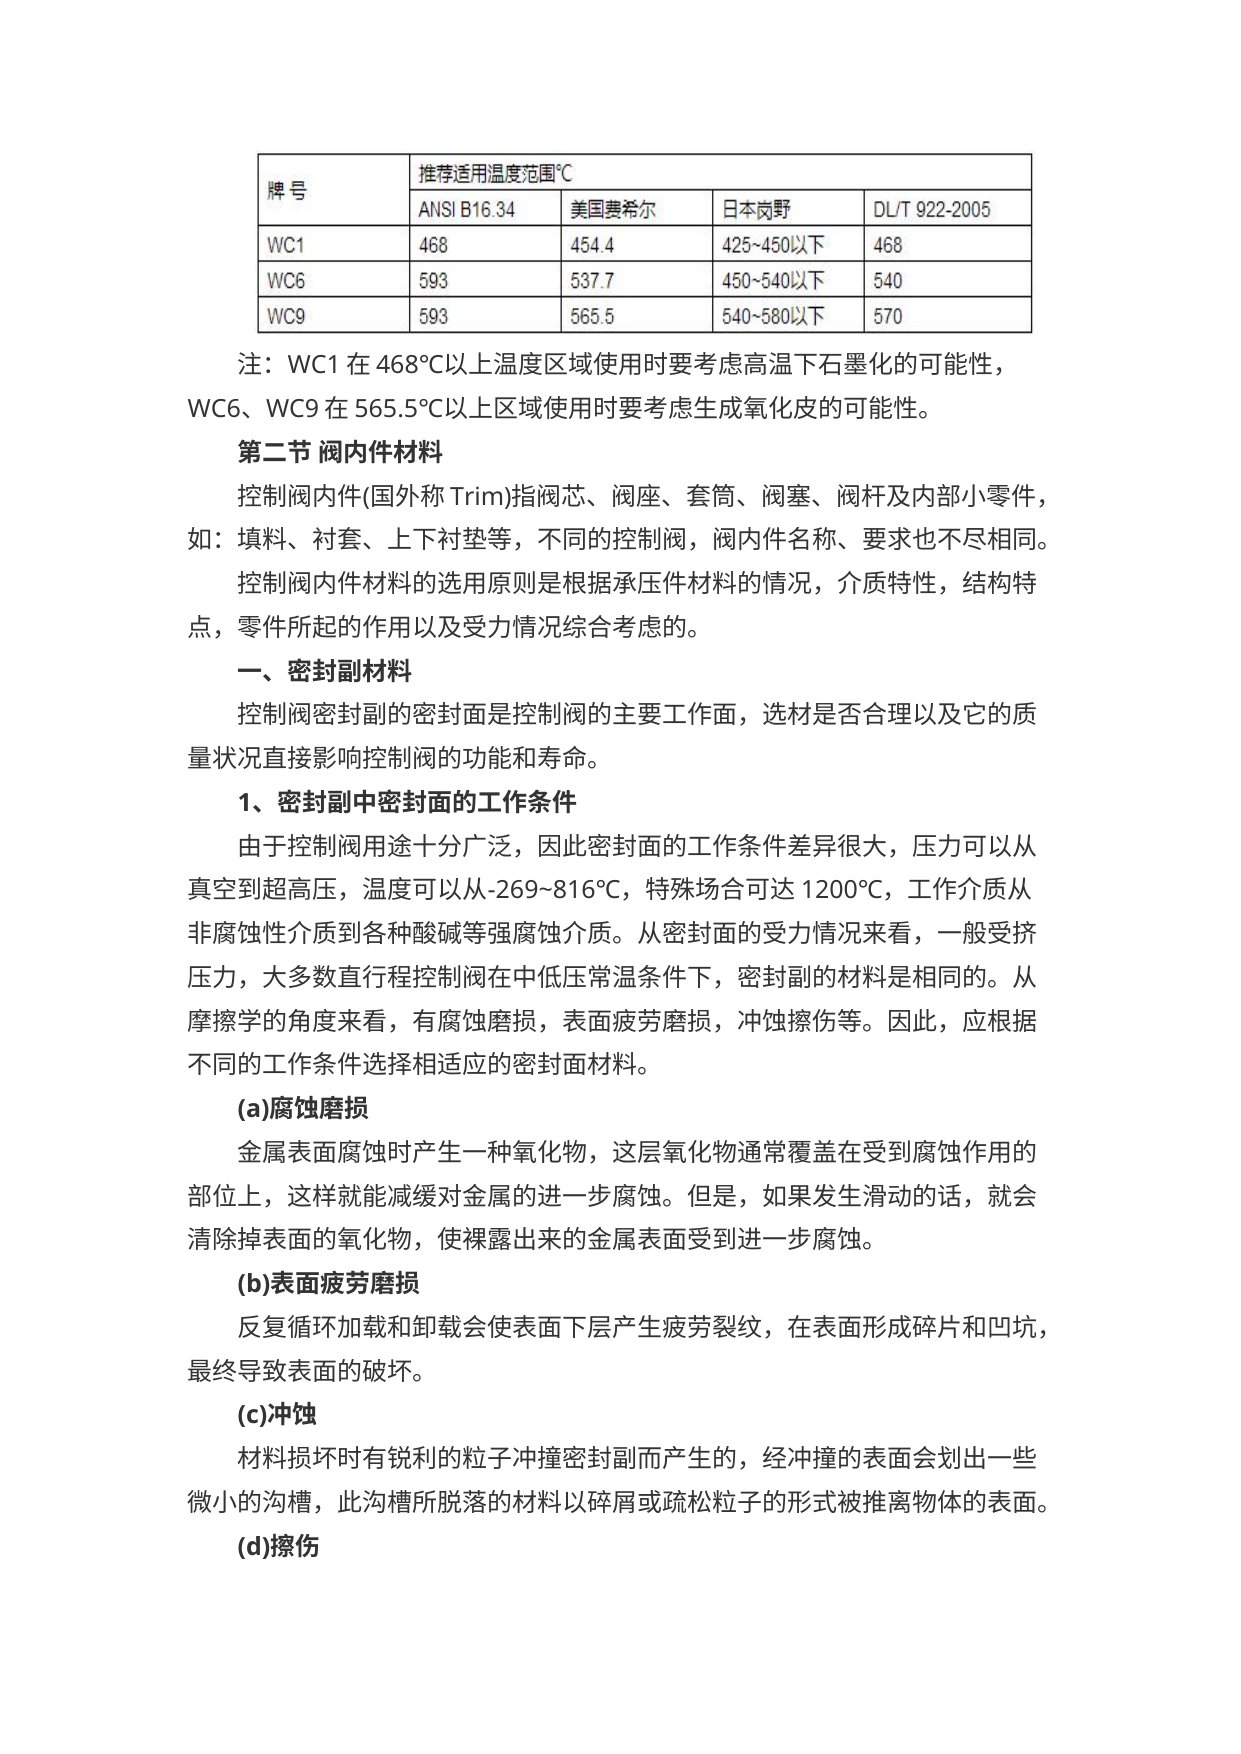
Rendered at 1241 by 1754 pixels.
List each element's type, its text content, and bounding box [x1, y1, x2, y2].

text 控制阀密封副的密封面是控制阀的主要工作面，选材是否合理以及它的质量状况直接影响控制阀的功能和寿命。 [187, 687, 1053, 775]
text (a)腐蚀磨损 [187, 1081, 1053, 1125]
text 控制阀内件材料的选用原则是根据承压件材料的情况，介质特性，结构特点，零件所起的作用以及受力情况综合考虑的。 [187, 556, 1053, 644]
text 反复循环加载和卸载会使表面下层产生疲劳裂纹，在表面形成碎片和凹坑，最终导致表面的破坏。 [187, 1300, 1053, 1387]
text 控制阀内件(国外称Trim)指阀芯、阀座、套筒、阀塞、阀杆及内部小零件，如：填料、衬套、上下衬垫等，不同的控制阀，阀内件名称、要求也不尽相同。 [187, 469, 1053, 556]
text 第二节 阀内件材料 [187, 425, 1053, 469]
text 1、密封副中密封面的工作条件 [187, 775, 1053, 819]
text 注：WC1在468℃以上温度区域使用时要考虑高温下石墨化的可能性，WC6、WC9在565.5℃以上区域使用时要考虑生成氧化皮的可能性。 [187, 337, 1053, 425]
text 由于控制阀用途十分广泛，因此密封面的工作条件差异很大，压力可以从真空到超高压，温度可以从-269~816℃，特殊场合可达1200℃，工作介质从非腐蚀性介质到各种酸碱等强腐蚀介质。从密封面的受力情况来看，一般受挤压力，大多数直行程控制阀在中低压常温条件下，密封副的材料是相同的。从摩擦学的角度来看，有腐蚀磨损，表面疲劳磨损，冲蚀擦伤等。因此，应根据不同的工作条件选择相适应的密封面材料。 [187, 819, 1053, 1081]
text 一、密封副材料 [187, 644, 1053, 687]
text 材料损坏时有锐利的粒子冲撞密封副而产生的，经冲撞的表面会划出一些微小的沟槽，此沟槽所脱落的材料以碎屑或疏松粒子的形式被推离物体的表面。 [187, 1431, 1053, 1519]
picture [254, 150, 1036, 338]
text (d)擦伤 [187, 1519, 1053, 1562]
text (c)冲蚀 [187, 1387, 1053, 1431]
text 金属表面腐蚀时产生一种氧化物，这层氧化物通常覆盖在受到腐蚀作用的部位上，这样就能减缓对金属的进一步腐蚀。但是，如果发生滑动的话，就会清除掉表面的氧化物，使裸露出来的金属表面受到进一步腐蚀。 [187, 1125, 1053, 1256]
text (b)表面疲劳磨损 [187, 1256, 1053, 1300]
